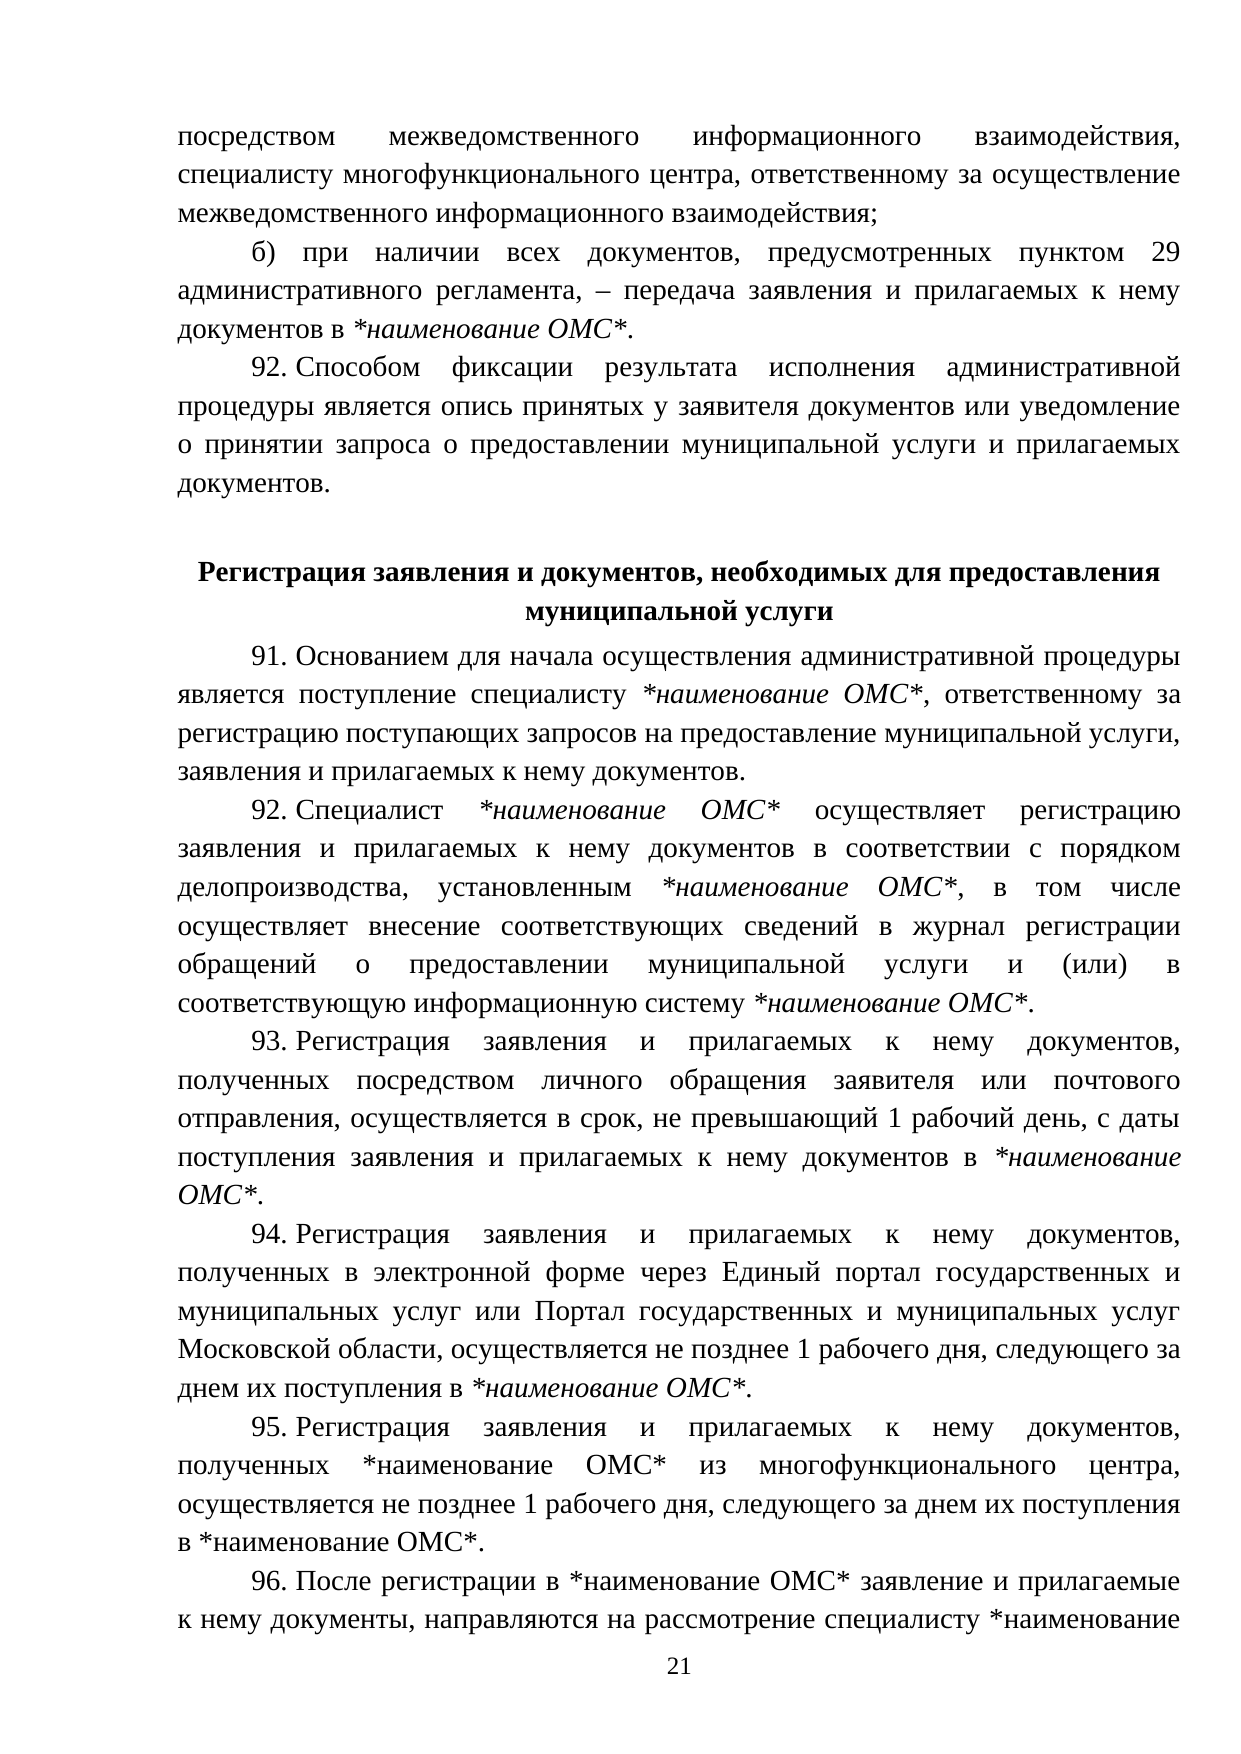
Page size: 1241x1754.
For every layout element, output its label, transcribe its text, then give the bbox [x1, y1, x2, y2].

list Способом фиксации результата исполнения административной процедуры является опись принятых у заявителя документов или уведомление о принятии запроса о предоставлении муниципальной услуги и прилагаемых документов. [177, 349, 1181, 498]
list Основанием для начала осуществления административной процедуры является поступление специалисту *наименование ОМС*, ответственному за регистрацию поступающих запросов на предоставление муниципальной услуги, заявления и прилагаемых к нему документов. [177, 638, 1181, 787]
list б) при наличии всех документов, предусмотренных пунктом 29 административного регламента, – передача заявления и прилагаемых к нему документов в *наименование ОМС*. [177, 234, 1181, 344]
list Регистрация заявления и прилагаемых к нему документов, полученных в электронной форме через Единый портал государственных и муниципальных услуг или Портал государственных и муниципальных услуг Московской области, осуществляется не позднее 1 рабочего дня, следующего за днем их поступления в *наименование ОМС*. [177, 1216, 1181, 1404]
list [177, 1563, 1181, 1635]
list Регистрация заявления и прилагаемых к нему документов, полученных *наименование ОМС* из многофункционального центра, осуществляется не позднее 1 рабочего дня, следующего за днем их поступления в *наименование ОМС*. [177, 1409, 1181, 1558]
list Специалист *наименование ОМС* осуществляет регистрацию заявления и прилагаемых к нему документов в соответствии с порядком делопроизводства, установленным *наименование ОМС*, в том числе осуществляет внесение соответствующих сведений в журнал регистрации обращений о предоставлении муниципальной услуги и (или) в соответствующую информационную систему *наименование ОМС*. [177, 792, 1181, 1018]
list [177, 118, 1181, 229]
text Регистрация заявления и документов, необходимых для предоставления муниципальной услуги [177, 554, 1181, 627]
list Регистрация заявления и прилагаемых к нему документов, полученных посредством личного обращения заявителя или почтового отправления, осуществляется в срок, не превышающий 1 рабочий день, с даты поступления заявления и прилагаемых к нему документов в *наименование ОМС*. [177, 1023, 1181, 1211]
